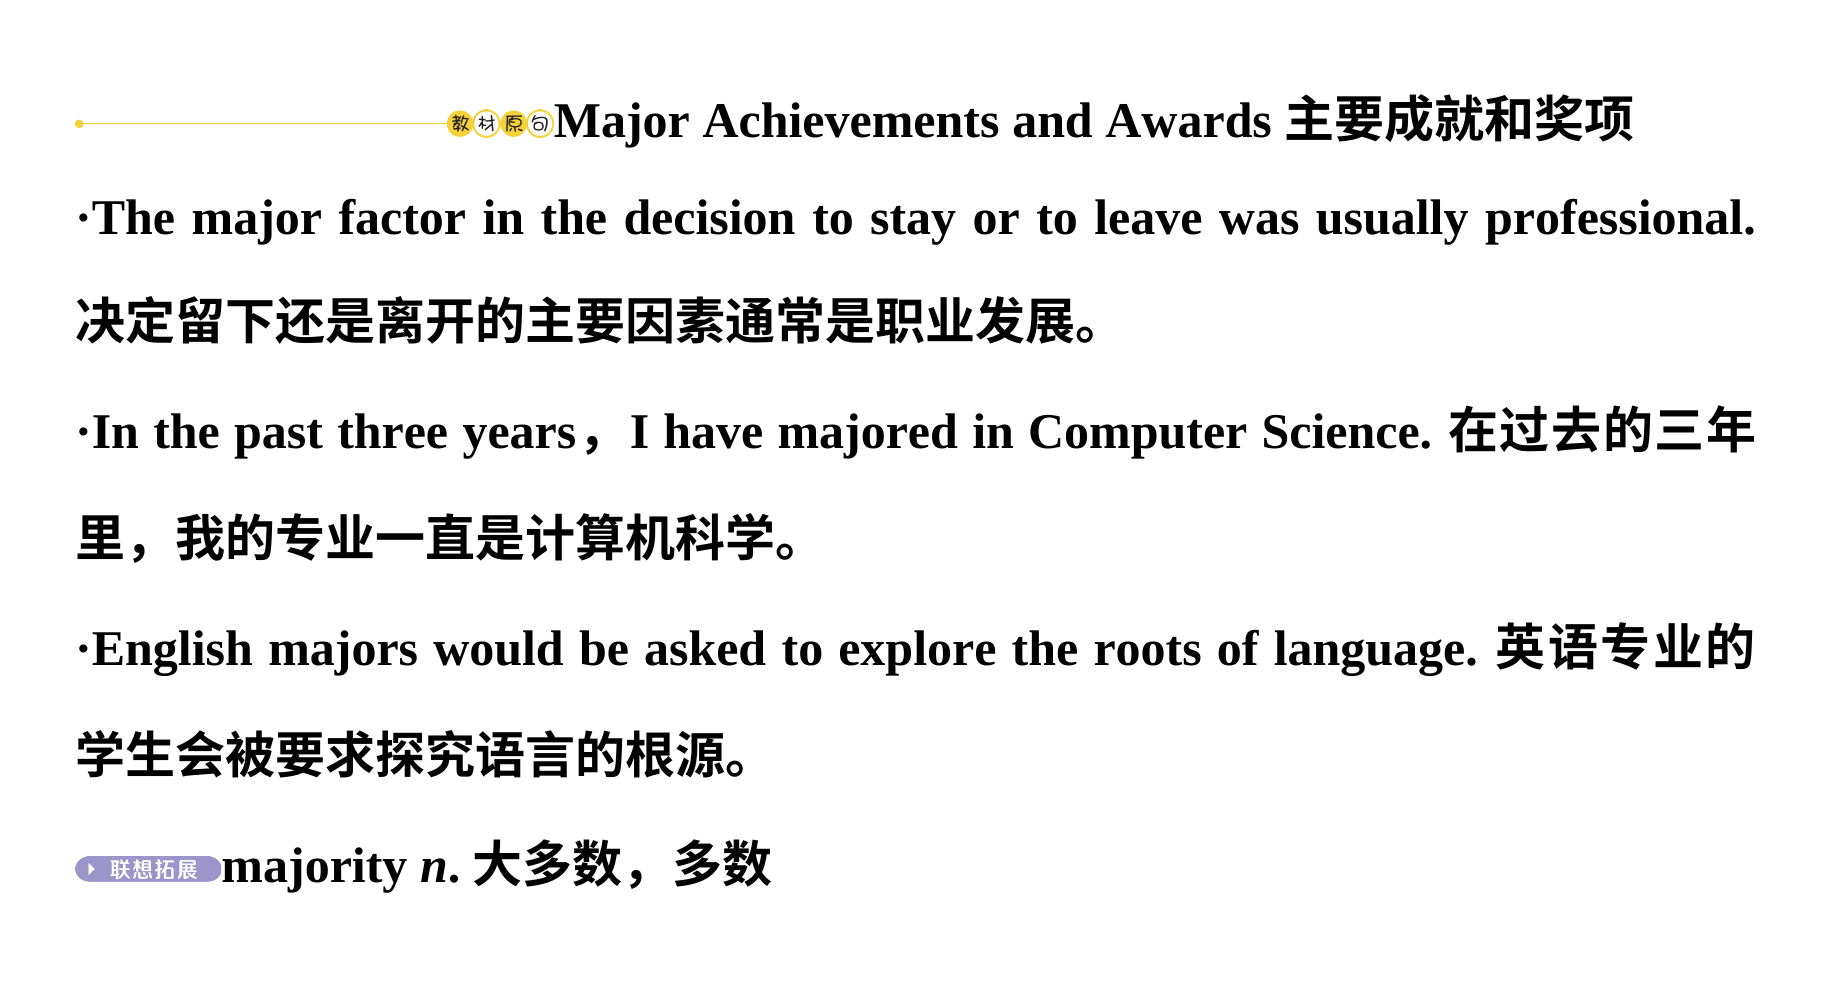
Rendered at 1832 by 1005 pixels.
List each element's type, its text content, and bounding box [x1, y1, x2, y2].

text ·English majors would be asked to explore the roots of language. 英语专业的学生会被要求探究语言的根源。 [75, 607, 1756, 788]
text majority n. 大多数，多数 [75, 824, 1756, 897]
text ·In the past three years，I have majored in Computer Science. 在过去的三年里，我的专业一直是计算机科学。 [75, 390, 1756, 571]
text ·The major factor in the decision to stay or to leave was usually professional. 决定留下还是离开的主要因素通常是职业发展。 [75, 188, 1756, 354]
picture [75, 856, 222, 883]
text Major Achievements and Awards 主要成就和奖项 [75, 79, 1756, 152]
picture [75, 109, 554, 138]
